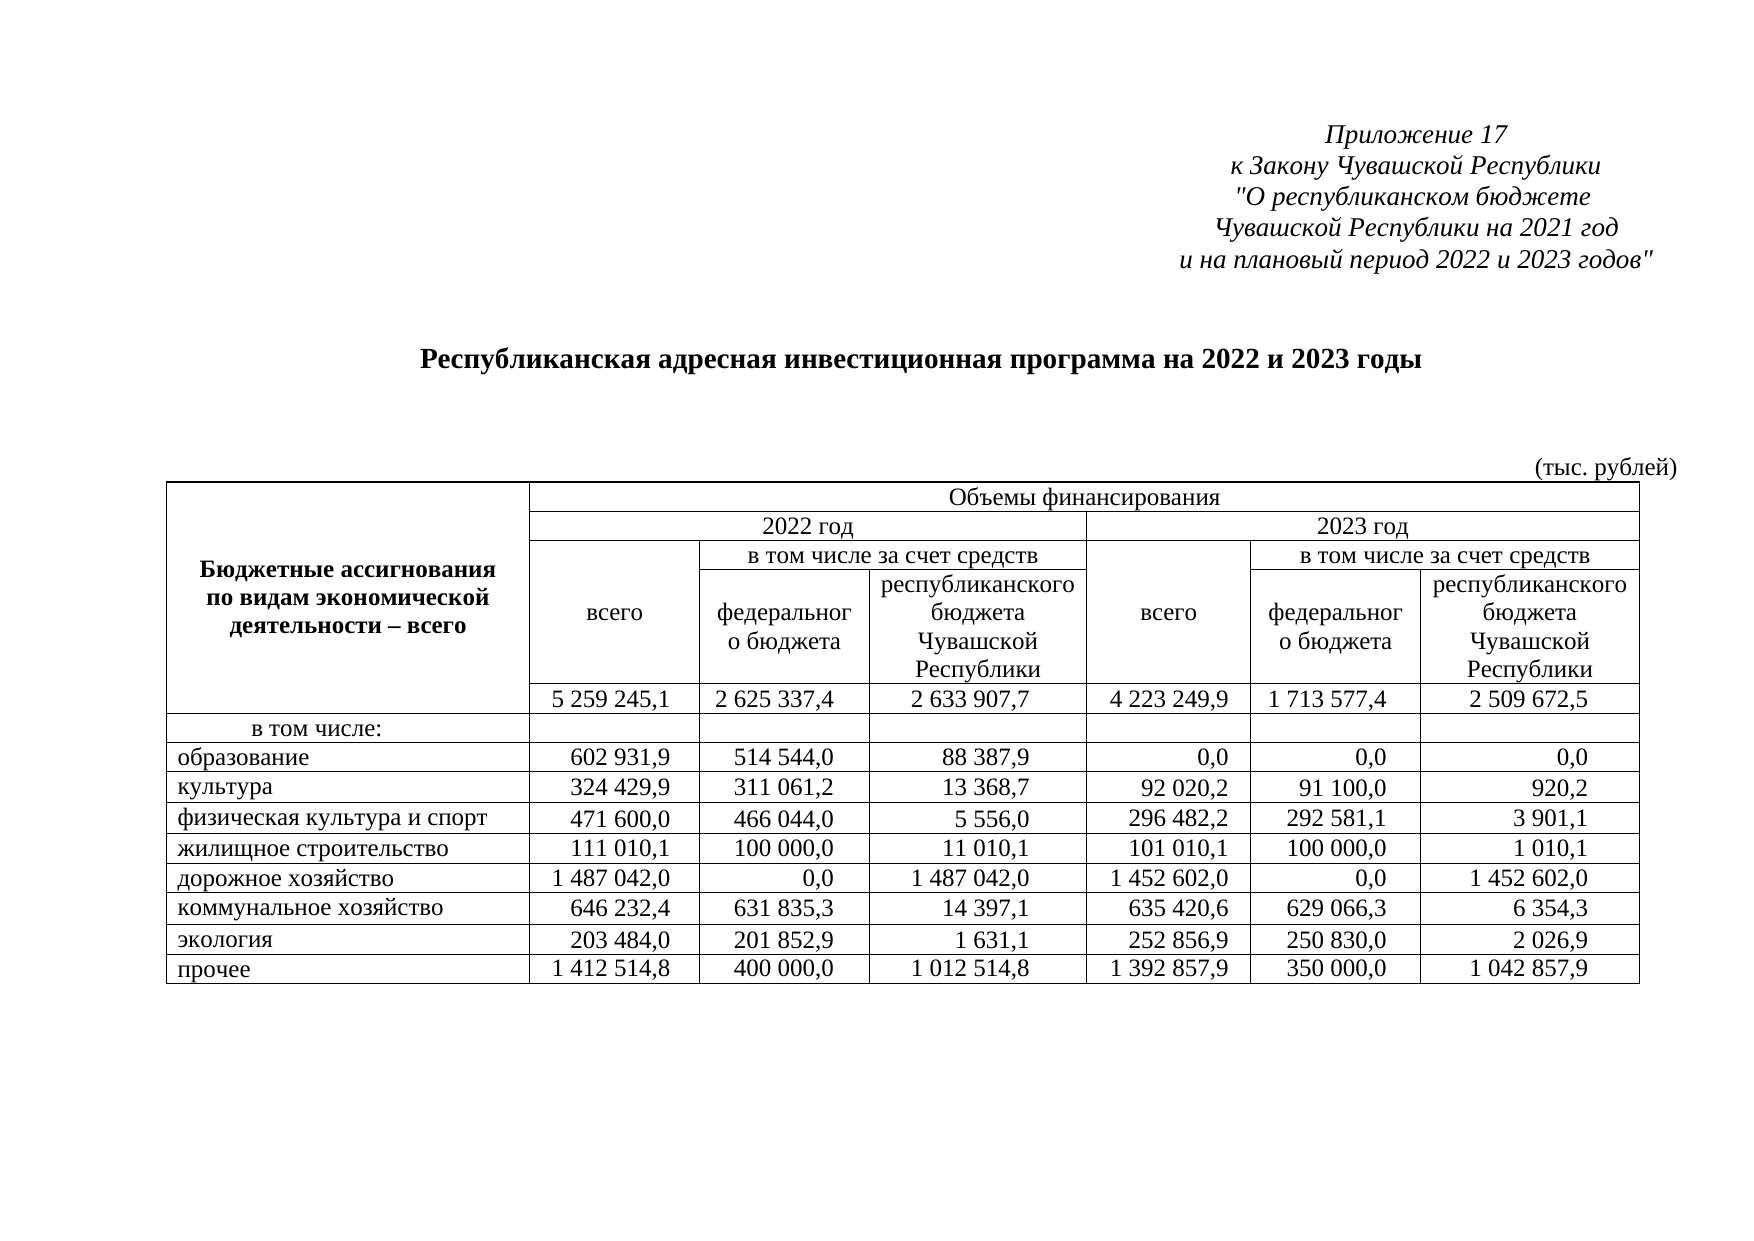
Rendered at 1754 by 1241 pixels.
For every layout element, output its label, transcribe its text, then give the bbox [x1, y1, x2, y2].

table_cell 514 544,0 [700, 743, 869, 771]
table_cell 0,0 [1251, 864, 1420, 892]
table_cell всего [530, 541, 699, 683]
table_cell 920,2 [1421, 772, 1639, 802]
table_cell федерального бюджета [1251, 570, 1420, 683]
table_cell [1087, 714, 1250, 742]
table_cell 111 010,1 [530, 834, 699, 863]
table_cell 629 066,3 [1251, 893, 1420, 924]
table_cell [530, 714, 699, 742]
table_cell 2 633 907,7 [870, 684, 1086, 712]
table_cell 471 600,0 [530, 803, 699, 832]
table_cell 602 931,9 [530, 743, 699, 771]
table_cell 100 000,0 [700, 834, 869, 863]
text Республиканская адресная инвестиционная программа на 2022 и 2023 годы [177, 341, 1665, 374]
table_cell 92 020,2 [1087, 772, 1250, 802]
table_cell 466 044,0 [700, 803, 869, 832]
table_cell 631 835,3 [700, 893, 869, 924]
table_cell 2 026,9 [1421, 925, 1639, 953]
table_cell в том числе за счет средств [1251, 541, 1639, 569]
table_cell 6 354,3 [1421, 893, 1639, 924]
table_cell 11 010,1 [870, 834, 1086, 863]
table_cell 1 452 602,0 [1087, 864, 1250, 892]
table_cell 324 429,9 [530, 772, 699, 802]
table_cell 1 452 602,0 [1421, 864, 1639, 892]
table_cell 296 482,2 [1087, 803, 1250, 832]
table_cell 635 420,6 [1087, 893, 1250, 924]
table_cell 3 901,1 [1421, 803, 1639, 832]
table_cell 0,0 [1421, 743, 1639, 771]
table_cell образование [167, 743, 529, 771]
table_cell республиканского бюджета Чувашской Республики [1421, 570, 1639, 683]
table_cell 5 556,0 [870, 803, 1086, 832]
table_cell 250 830,0 [1251, 925, 1420, 953]
text к Закону Чувашской Республики "О республиканском бюджете Чувашской Республики на 2021 год [1167, 149, 1665, 243]
table_cell 1 012 514,8 [870, 955, 1086, 983]
table_cell 2 509 672,5 [1421, 684, 1639, 712]
table_cell 100 000,0 [1251, 834, 1420, 863]
table_cell 1 042 857,9 [1421, 955, 1639, 983]
table_cell 88 387,9 [870, 743, 1086, 771]
table_cell 1 487 042,0 [530, 864, 699, 892]
table_cell 13 368,7 [870, 772, 1086, 802]
text Приложение 17 [1167, 118, 1665, 149]
table_cell 350 000,0 [1251, 955, 1420, 983]
table_cell 2 625 337,4 [700, 684, 869, 712]
table_cell [1251, 714, 1420, 742]
table_cell федерального бюджета [700, 570, 869, 683]
table_cell 0,0 [700, 864, 869, 892]
table_cell 1 713 577,4 [1251, 684, 1420, 712]
table_cell 1 412 514,8 [530, 955, 699, 983]
table_cell [700, 714, 869, 742]
table_cell 1 631,1 [870, 925, 1086, 953]
table_cell 101 010,1 [1087, 834, 1250, 863]
table_cell 203 484,0 [530, 925, 699, 953]
table_cell 252 856,9 [1087, 925, 1250, 953]
table_cell 646 232,4 [530, 893, 699, 924]
table_cell всего [1087, 541, 1250, 683]
text и на плановый период 2022 и 2023 годов" [1167, 243, 1665, 274]
table_header Объемы финансирования [530, 483, 1639, 511]
table_cell 2023 год [1087, 512, 1639, 540]
table_cell 311 061,2 [700, 772, 869, 802]
table_cell 14 397,1 [870, 893, 1086, 924]
table_cell жилищное строительство [167, 834, 529, 863]
table_cell 1 010,1 [1421, 834, 1639, 863]
table_cell 400 000,0 [700, 955, 869, 983]
table_cell в том числе за счет средств [700, 541, 1086, 569]
text (тыс. рублей) [177, 453, 1677, 481]
table_cell прочее [167, 955, 529, 983]
table_cell в том числе: [167, 714, 529, 742]
table_cell 2022 год [530, 512, 1086, 540]
table_cell коммунальное хозяйство [167, 893, 529, 924]
table_cell 0,0 [1087, 743, 1250, 771]
table_cell 5 259 245,1 [530, 684, 699, 712]
table_cell экология [167, 925, 529, 953]
table_cell [1421, 714, 1639, 742]
table_cell республиканского бюджета Чувашской Республики [870, 570, 1086, 683]
table_cell культура [167, 772, 529, 802]
table_cell 1 487 042,0 [870, 864, 1086, 892]
table_header Бюджетные ассигнования по видам экономической деятельности – всего [167, 483, 529, 712]
table_cell дорожное хозяйство [167, 864, 529, 892]
table_cell 0,0 [1251, 743, 1420, 771]
table_cell физическая культура и спорт [167, 803, 529, 832]
table_cell 292 581,1 [1251, 803, 1420, 832]
table_cell 4 223 249,9 [1087, 684, 1250, 712]
table_cell 201 852,9 [700, 925, 869, 953]
table_cell [870, 714, 1086, 742]
table_cell 91 100,0 [1251, 772, 1420, 802]
table_cell 1 392 857,9 [1087, 955, 1250, 983]
